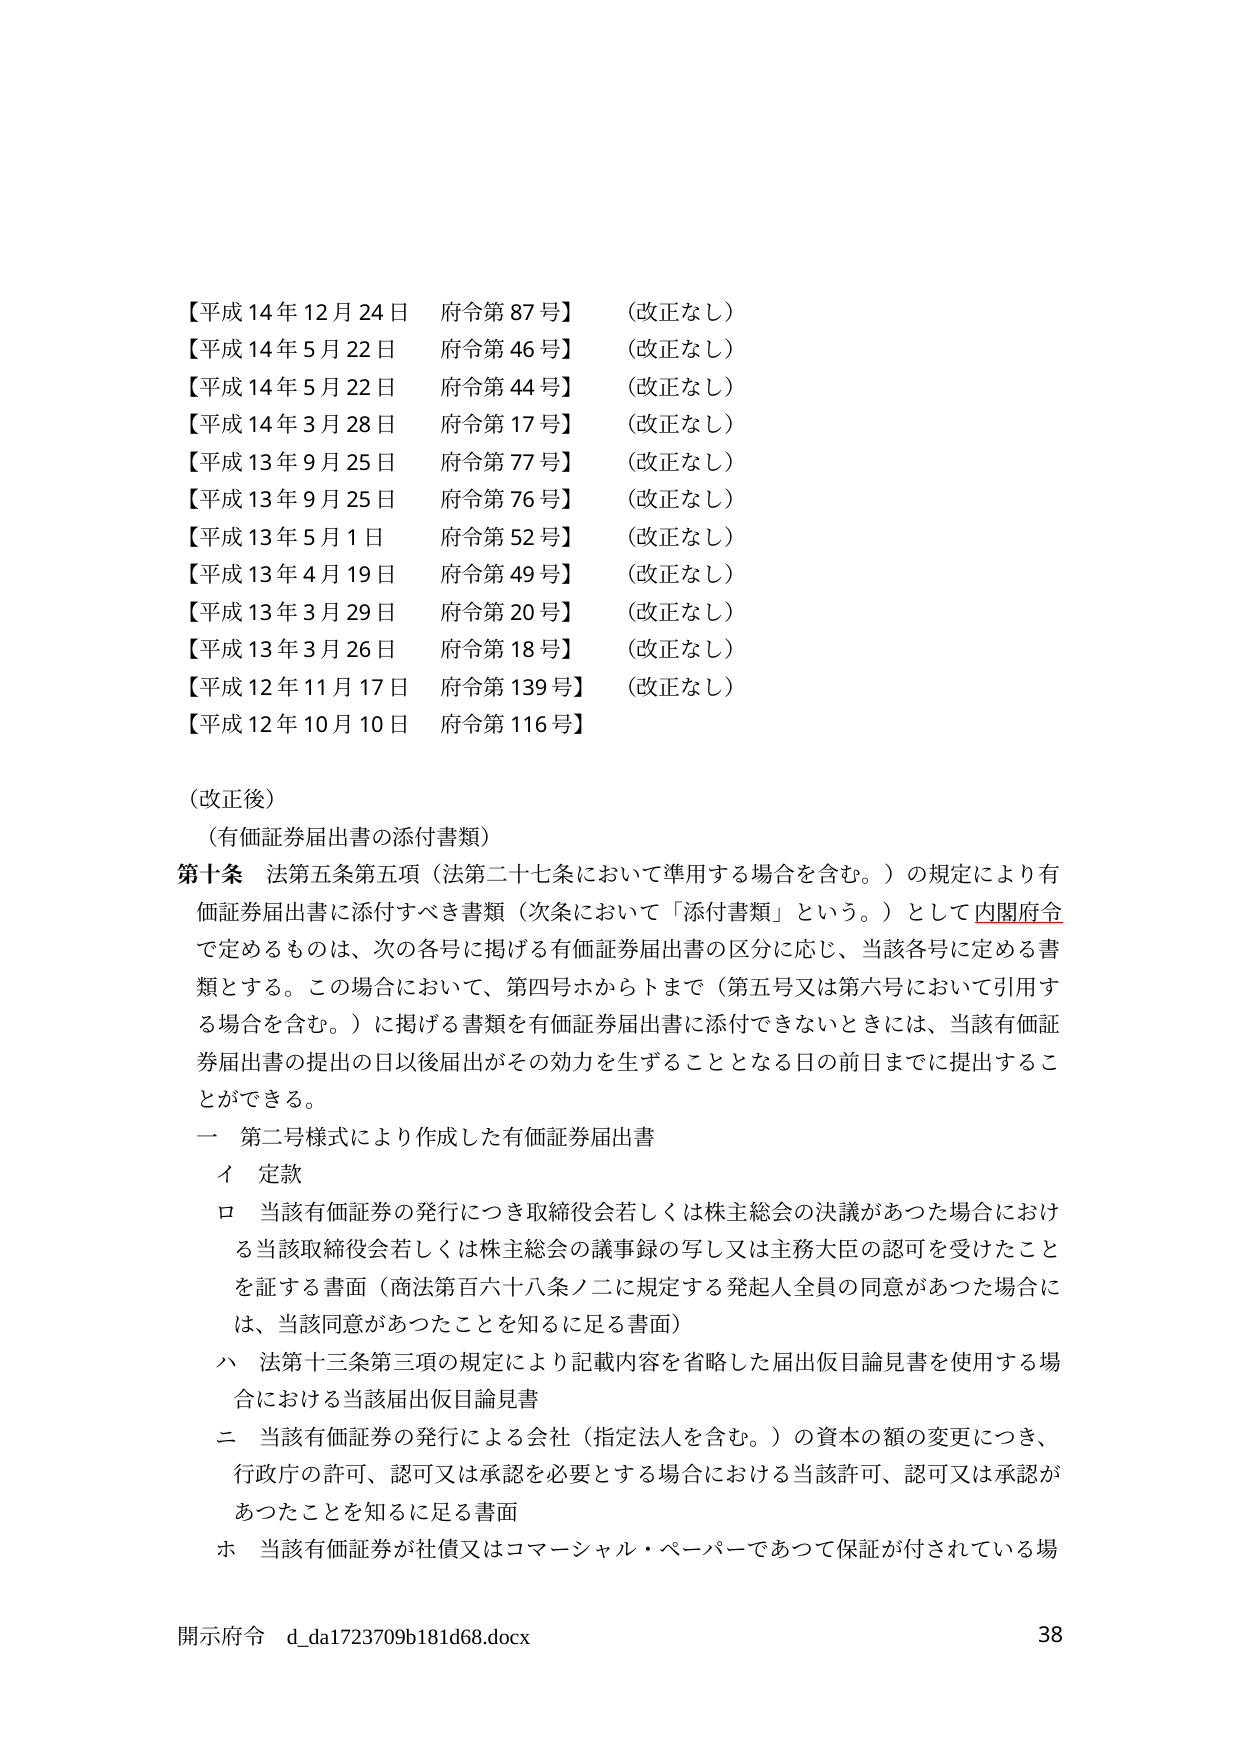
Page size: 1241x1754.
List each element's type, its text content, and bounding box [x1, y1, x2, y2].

text イ 定款 [215, 1154, 1063, 1192]
text 【平成14年12月24日 府令第87号】 （改正なし） [177, 292, 1063, 329]
text 【平成13年9月25日 府令第77号】 （改正なし） [177, 442, 1063, 479]
text 【平成14年5月22日 府令第44号】 （改正なし） [177, 367, 1063, 404]
text 【平成12年11月17日 府令第139号】 （改正なし） [177, 667, 1063, 704]
text ハ 法第十三条第三項の規定により記載内容を省略した届出仮目論見書を使用する場合における当該届出仮目論見書 [215, 1342, 1063, 1417]
text 【平成13年4月19日 府令第49号】 （改正なし） [177, 554, 1063, 592]
text （改正後） [177, 779, 1063, 817]
text 一 第二号様式により作成した有価証券届出書 [196, 1117, 1063, 1154]
text 【平成14年3月28日 府令第17号】 （改正なし） [177, 404, 1063, 442]
text （有価証券届出書の添付書類） [196, 817, 1063, 854]
text 【平成13年5月1日 府令第52号】 （改正なし） [177, 517, 1063, 554]
text 【平成13年9月25日 府令第76号】 （改正なし） [177, 479, 1063, 517]
text ニ 当該有価証券の発行による会社（指定法人を含む。）の資本の額の変更につき、行政庁の許可、認可又は承認を必要とする場合における当該許可、認可又は承認があつたことを知るに足る書面 [215, 1417, 1063, 1529]
text 【平成14年5月22日 府令第46号】 （改正なし） [177, 329, 1063, 367]
text 第十条 法第五条第五項（法第二十七条において準用する場合を含む。）の規定により有価証券届出書に添付すべき書類（次条において「添付書類」という。）として内閣府令で定めるものは、次の各号に掲げる有価証券届出書の区分に応じ、当該各号に定める書類とする。この場合において、第四号ホからトまで（第五号又は第六号において引用する場合を含む。）に掲げる書類を有価証券届出書に添付できないときには、当該有価証券届出書の提出の日以後届出がその効力を生ずることとなる日の前日までに提出することができる。 [177, 854, 1063, 1117]
text 【平成13年3月26日 府令第18号】 （改正なし） [177, 629, 1063, 667]
text ロ 当該有価証券の発行につき取締役会若しくは株主総会の決議があつた場合における当該取締役会若しくは株主総会の議事録の写し又は主務大臣の認可を受けたことを証する書面（商法第百六十八条ノ二に規定する発起人全員の同意があつた場合には、当該同意があつたことを知るに足る書面） [215, 1192, 1063, 1342]
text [215, 1529, 1063, 1567]
text 【平成13年3月29日 府令第20号】 （改正なし） [177, 592, 1063, 629]
text 【平成12年10月10日 府令第116号】 [177, 704, 1063, 742]
